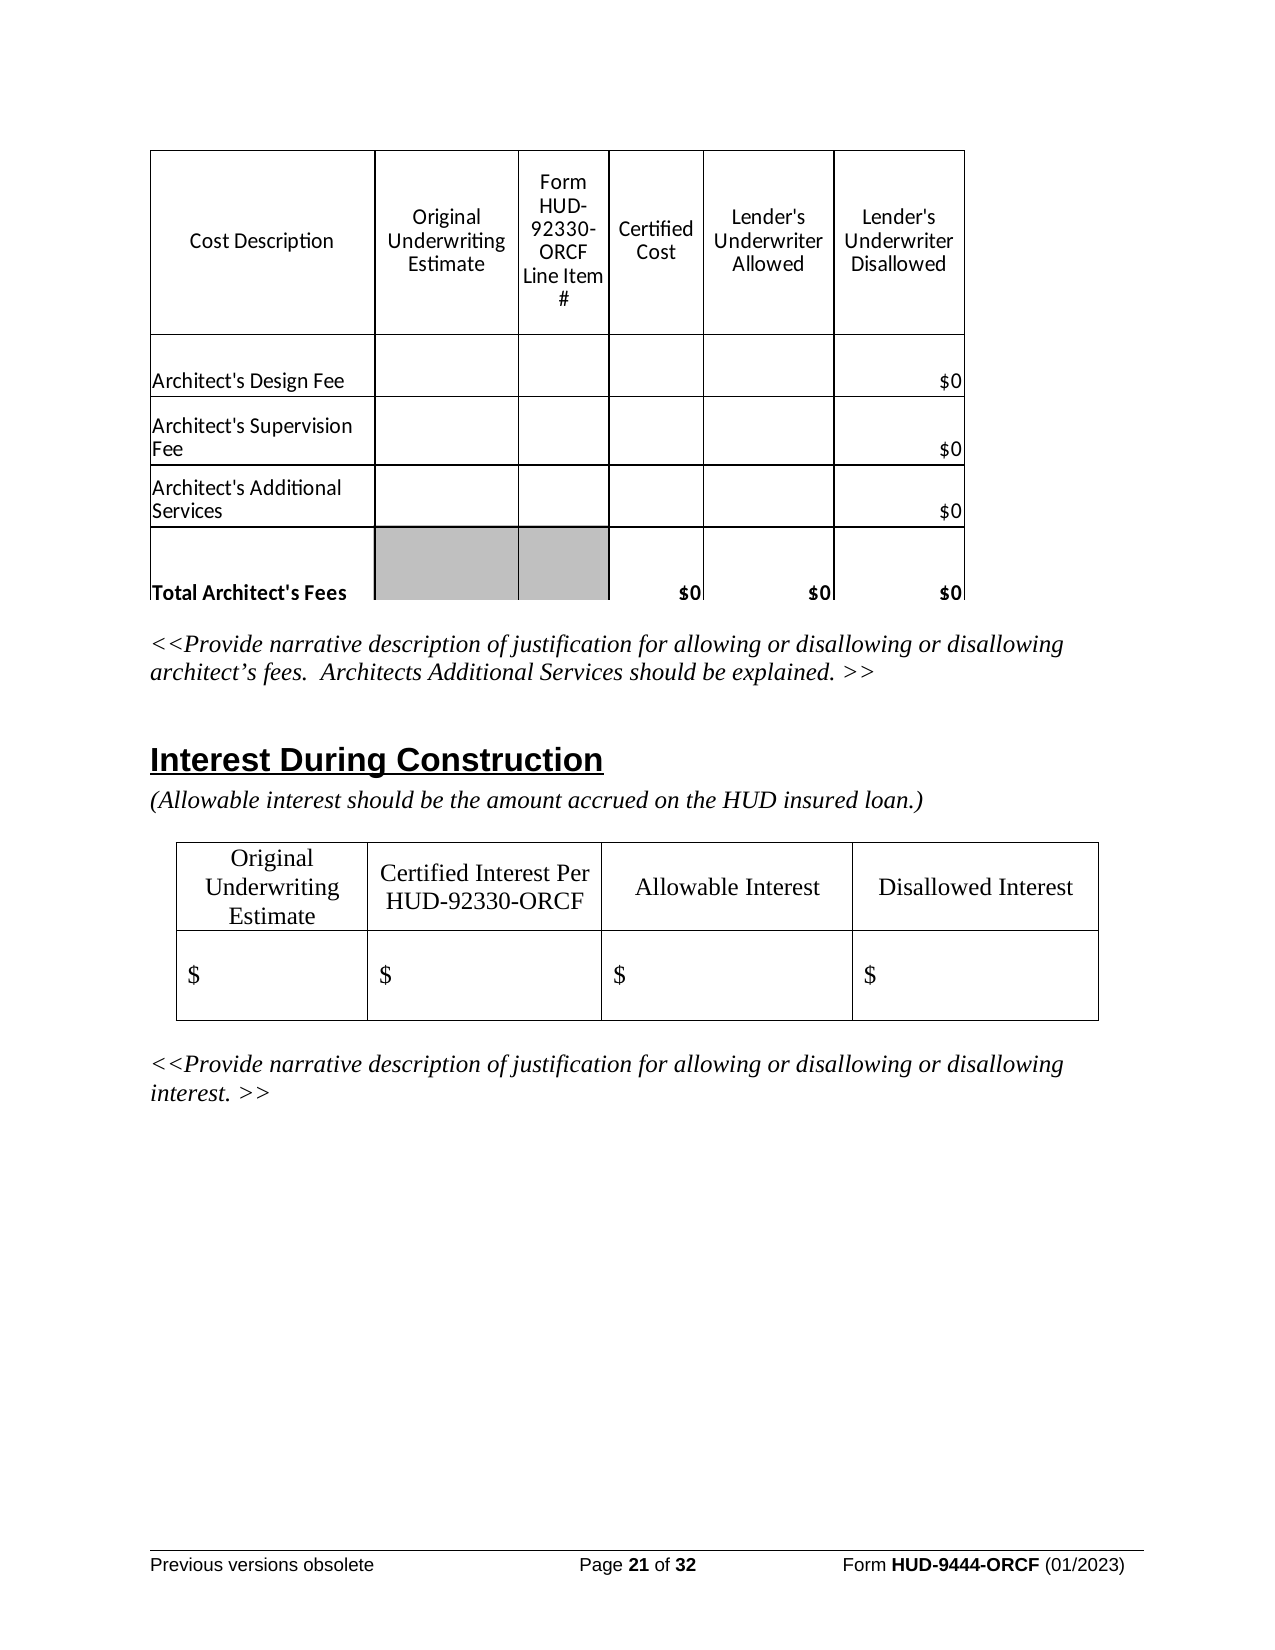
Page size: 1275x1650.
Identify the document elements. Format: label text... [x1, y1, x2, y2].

subtitle Interest During Construction [150, 740, 1125, 778]
text <<Provide narrative description of justification for allowing or disallowing or disallowing interest. >> [150, 1049, 1125, 1107]
table_cell $ [853, 931, 1098, 1019]
text <<Provide narrative description of justification for allowing or disallowing or disallowing architect’s fees. Architects Additional Services should be explained. >> [150, 629, 1125, 686]
table_cell $ [602, 931, 852, 1019]
text (Allowable interest should be the amount accrued on the HUD insured loan.) [150, 785, 1125, 813]
table_header Original Underwriting Estimate [177, 843, 367, 929]
table_cell $ [177, 931, 367, 1019]
table_header Certified Interest Per HUD-92330-ORCF [368, 843, 601, 929]
table_cell $ [368, 931, 601, 1019]
table_header Disallowed Interest [853, 843, 1098, 929]
table_header Allowable Interest [602, 843, 852, 929]
